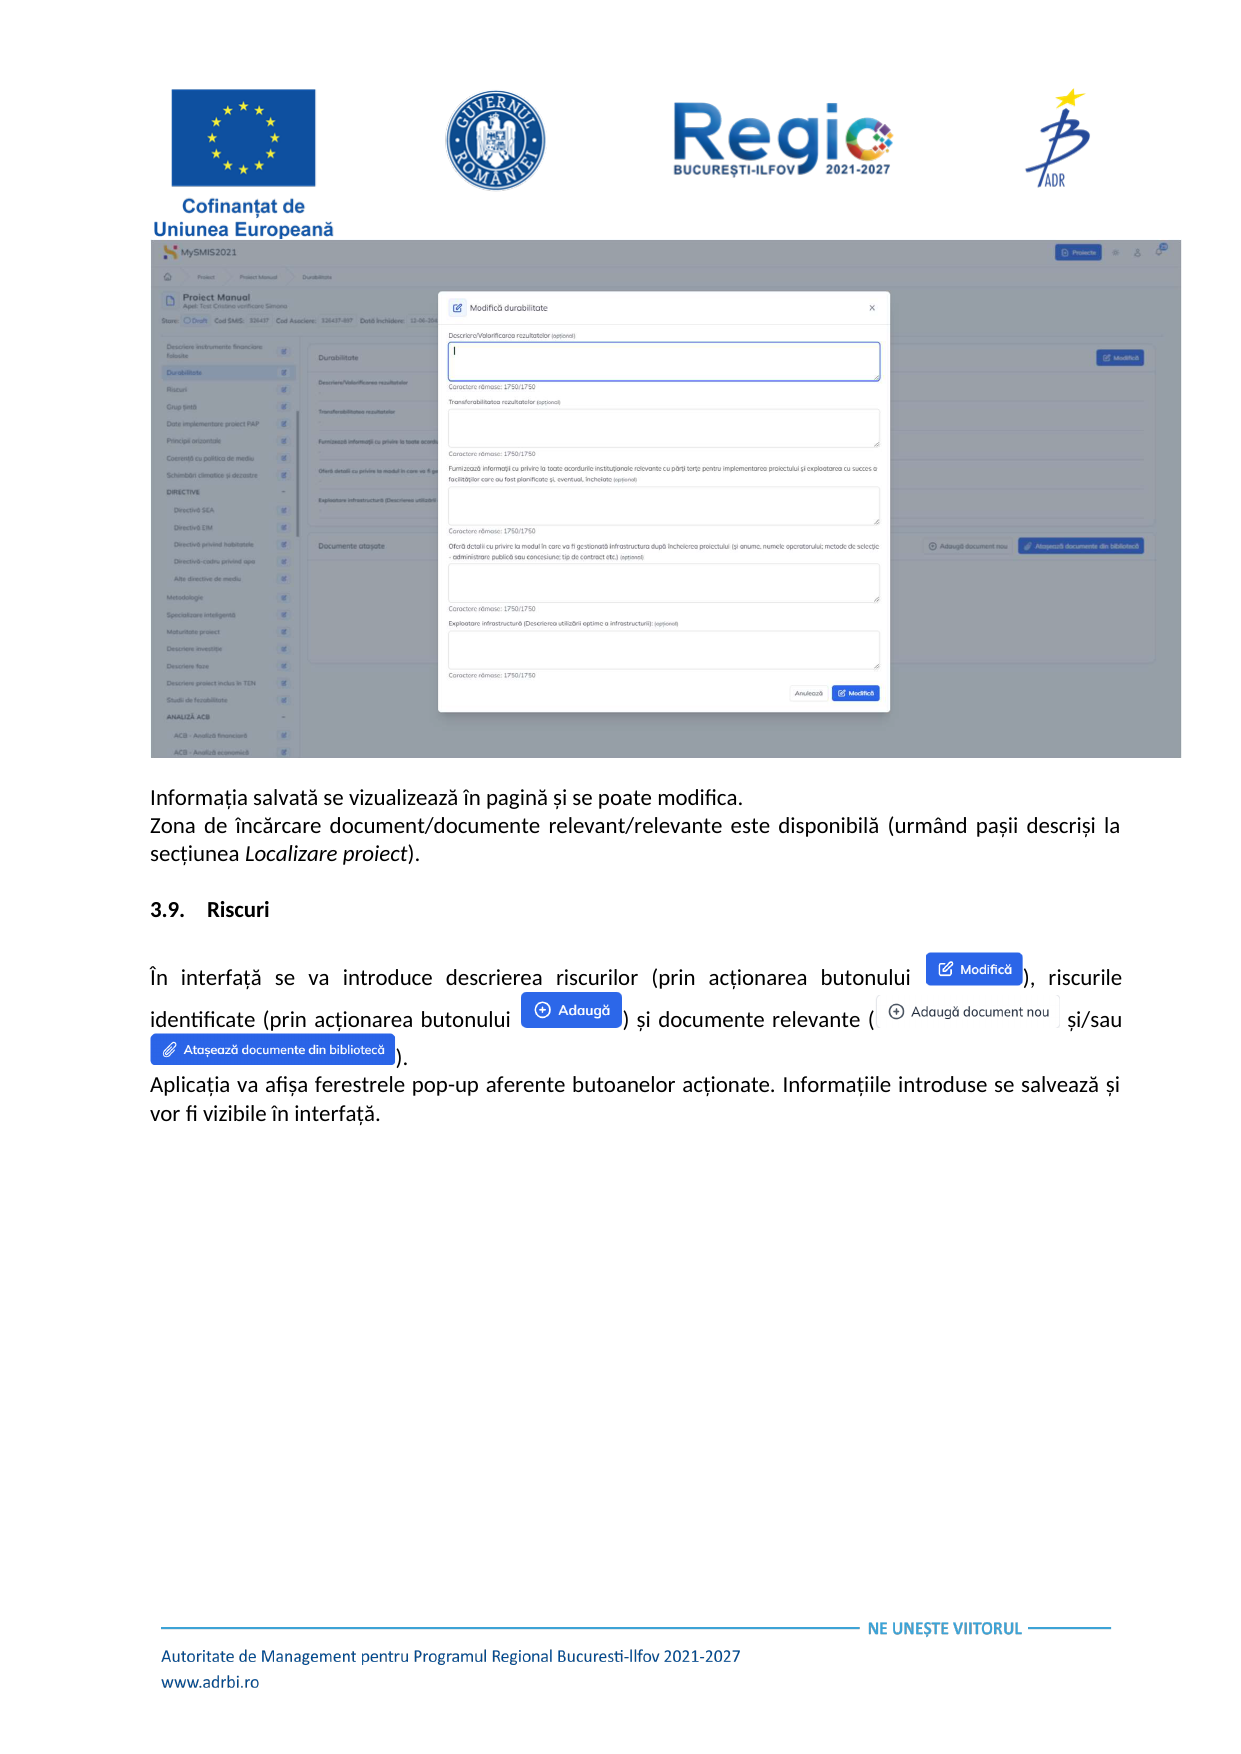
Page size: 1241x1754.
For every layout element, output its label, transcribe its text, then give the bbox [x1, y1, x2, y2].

subtitle Riscuri [150, 895, 1122, 923]
picture [150, 1033, 396, 1065]
text În interfață se va introduce descrierea riscurilor (prin acționarea butonului ), riscurile identificate (prin acționarea butonului ) și documente relevante ( și/sau ). [150, 951, 1122, 1071]
text Aplicația va afișa ferestrele pop-up aferente butoanelor acționate. Informațiile introduse se salvează și vor fi vizibile în interfață. [150, 1071, 1122, 1127]
text Zona de încărcare document/documente relevant/relevante este disponibilă (urmând pașii descriși la secțiunea Localizare proiect). [150, 811, 1122, 867]
picture [150, 88, 1092, 239]
picture [161, 1622, 1112, 1688]
text Informația salvată se vizualizează în pagină și se poate modifica. [150, 783, 1122, 811]
